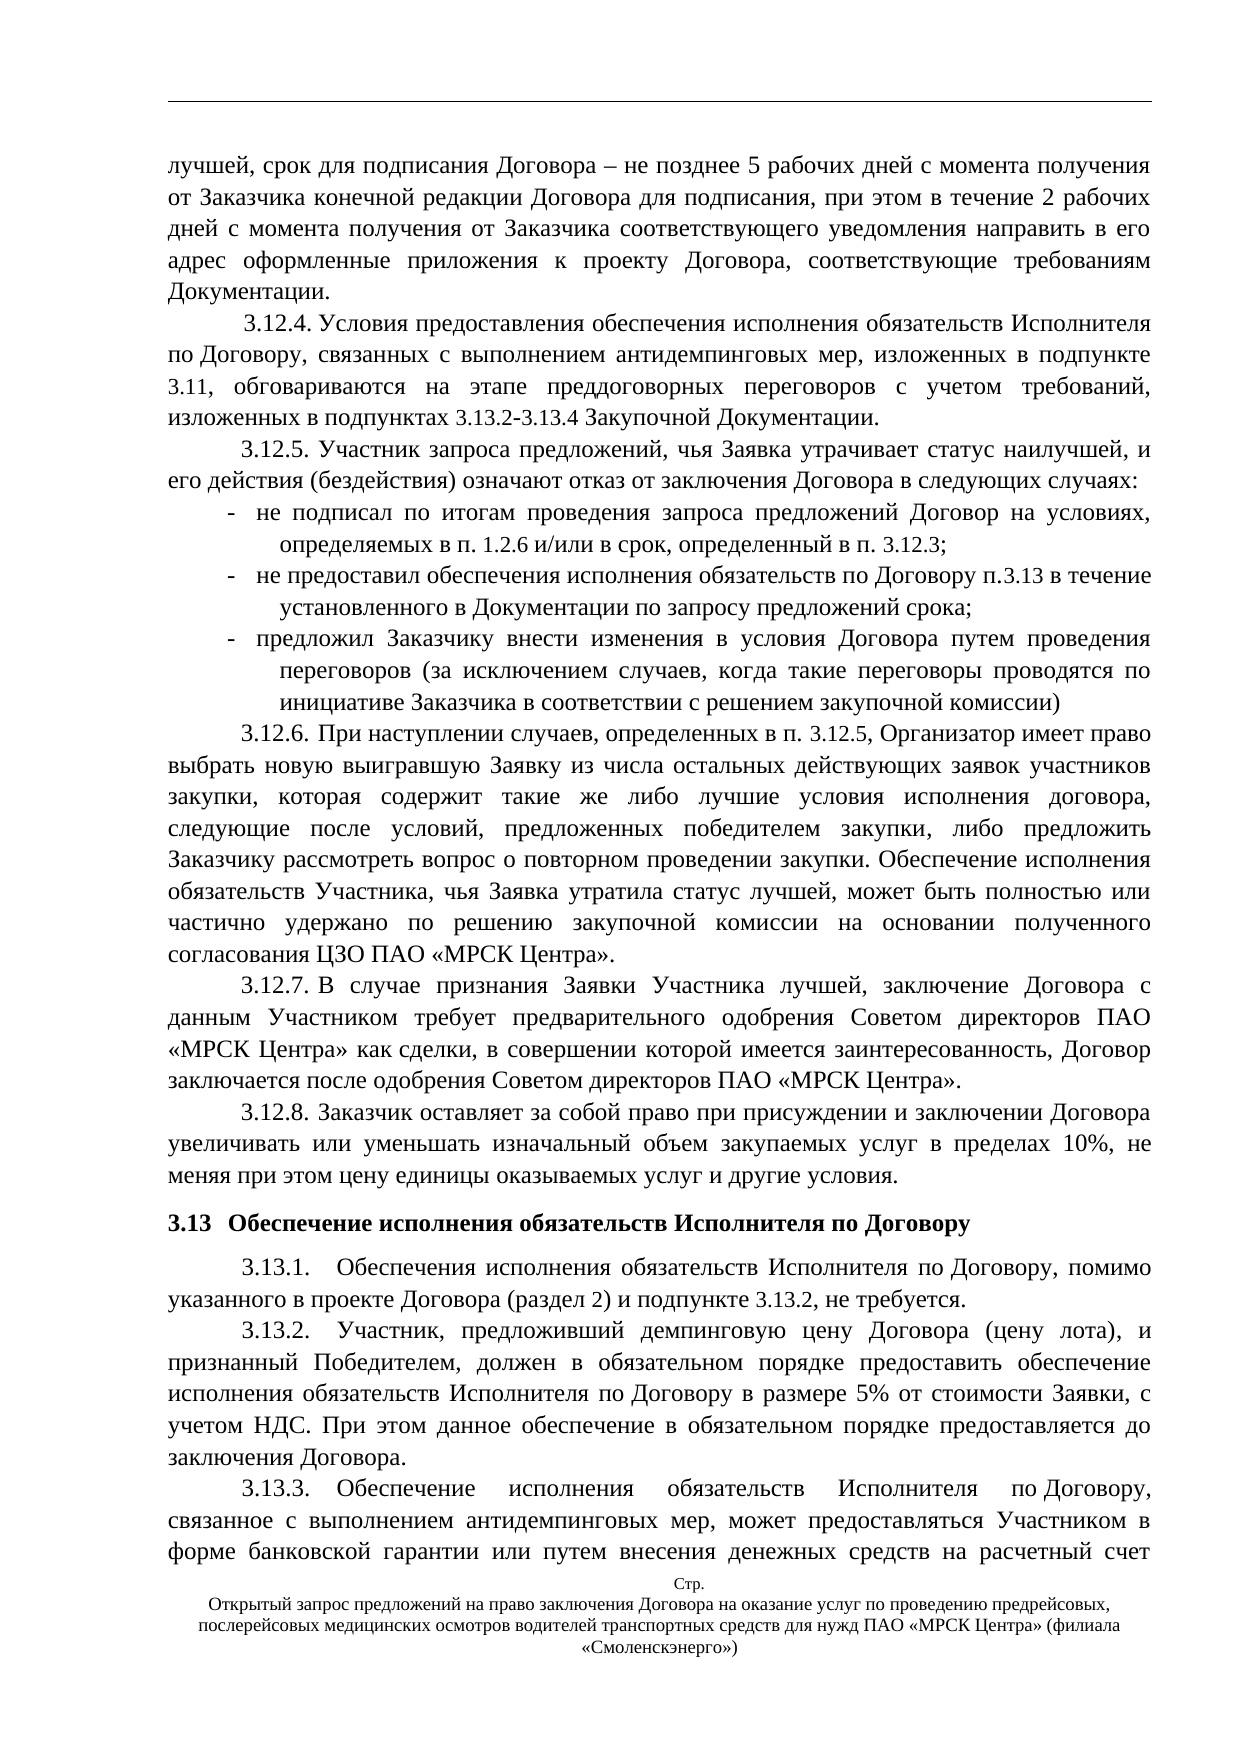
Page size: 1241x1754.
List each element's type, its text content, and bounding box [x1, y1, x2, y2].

list При наступлении случаев, определенных в п. 3.12.5, Организатор имеет право выбрать новую выигравшую Заявку из числа остальных действующих заявок участников закупки, которая содержит такие же либо лучшие условия исполнения договора, следующие после условий, предложенных победителем закупки, либо предложить Заказчику рассмотреть вопрос о повторном проведении закупки. Обеспечение исполнения обязательств Участника, чья Заявка утратила статус лучшей, может быть полностью или частично удержано по решению закупочной комиссии на основании полученного согласования ЦЗО ПАО «МРСК Центра». [168, 718, 1152, 968]
list В случае признания Заявки Участника лучшей, заключение Договора с данным Участником требует предварительного одобрения Советом директоров ПАО «МРСК Центра» как сделки, в совершении которой имеется заинтересованность, Договор заключается после одобрения Советом директоров ПАО «МРСК Центра». [168, 971, 1152, 1094]
list не предоставил обеспечения исполнения обязательств по Договору п.3.13 в течение установленного в Документации по запросу предложений срока; [227, 560, 1152, 621]
subtitle Обеспечение исполнения обязательств Исполнителя по Договору [168, 1208, 1152, 1237]
list Обеспечения исполнения обязательств Исполнителя по Договору, помимо указанного в проекте Договора (раздел 2) и подпункте 3.13.2, не требуется. [168, 1252, 1152, 1313]
list предложил Заказчику внести изменения в условия Договора путем проведения переговоров (за исключением случаев, когда такие переговоры проводятся по инициативе Заказчика в соответствии с решением закупочной комиссии) [227, 623, 1152, 715]
list Участник, предложивший демпинговую цену Договора (цену лота), и признанный Победителем, должен в обязательном порядке предоставить обеспечение исполнения обязательств Исполнителя по Договору в размере 5% от стоимости Заявки, с учетом НДС. При этом данное обеспечение в обязательном порядке предоставляется до заключения Договора. [168, 1315, 1152, 1470]
list Заказчик оставляет за собой право при присуждении и заключении Договора увеличивать или уменьшать изначальный объем закупаемых услуг в пределах 10%, не меняя при этом цену единицы оказываемых услуг и другие условия. [168, 1097, 1152, 1189]
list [168, 1473, 1152, 1565]
list не подписал по итогам проведения запроса предложений Договор на условиях, определяемых в п. 1.2.6 и/или в срок, определенный в п. 3.12.3; [227, 497, 1152, 557]
list Участник запроса предложений, чья Заявка утрачивает статус наилучшей, и его действия (бездействия) означают отказ от заключения Договора в следующих случаях: [168, 434, 1152, 494]
list Условия предоставления обеспечения исполнения обязательств Исполнителя по Договору, связанных с выполнением антидемпинговых мер, изложенных в подпункте 3.11, обговариваются на этапе преддоговорных переговоров с учетом требований, изложенных в подпунктах 3.13.2-3.13.4 Закупочной Документации. [168, 308, 1152, 431]
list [168, 150, 1152, 305]
